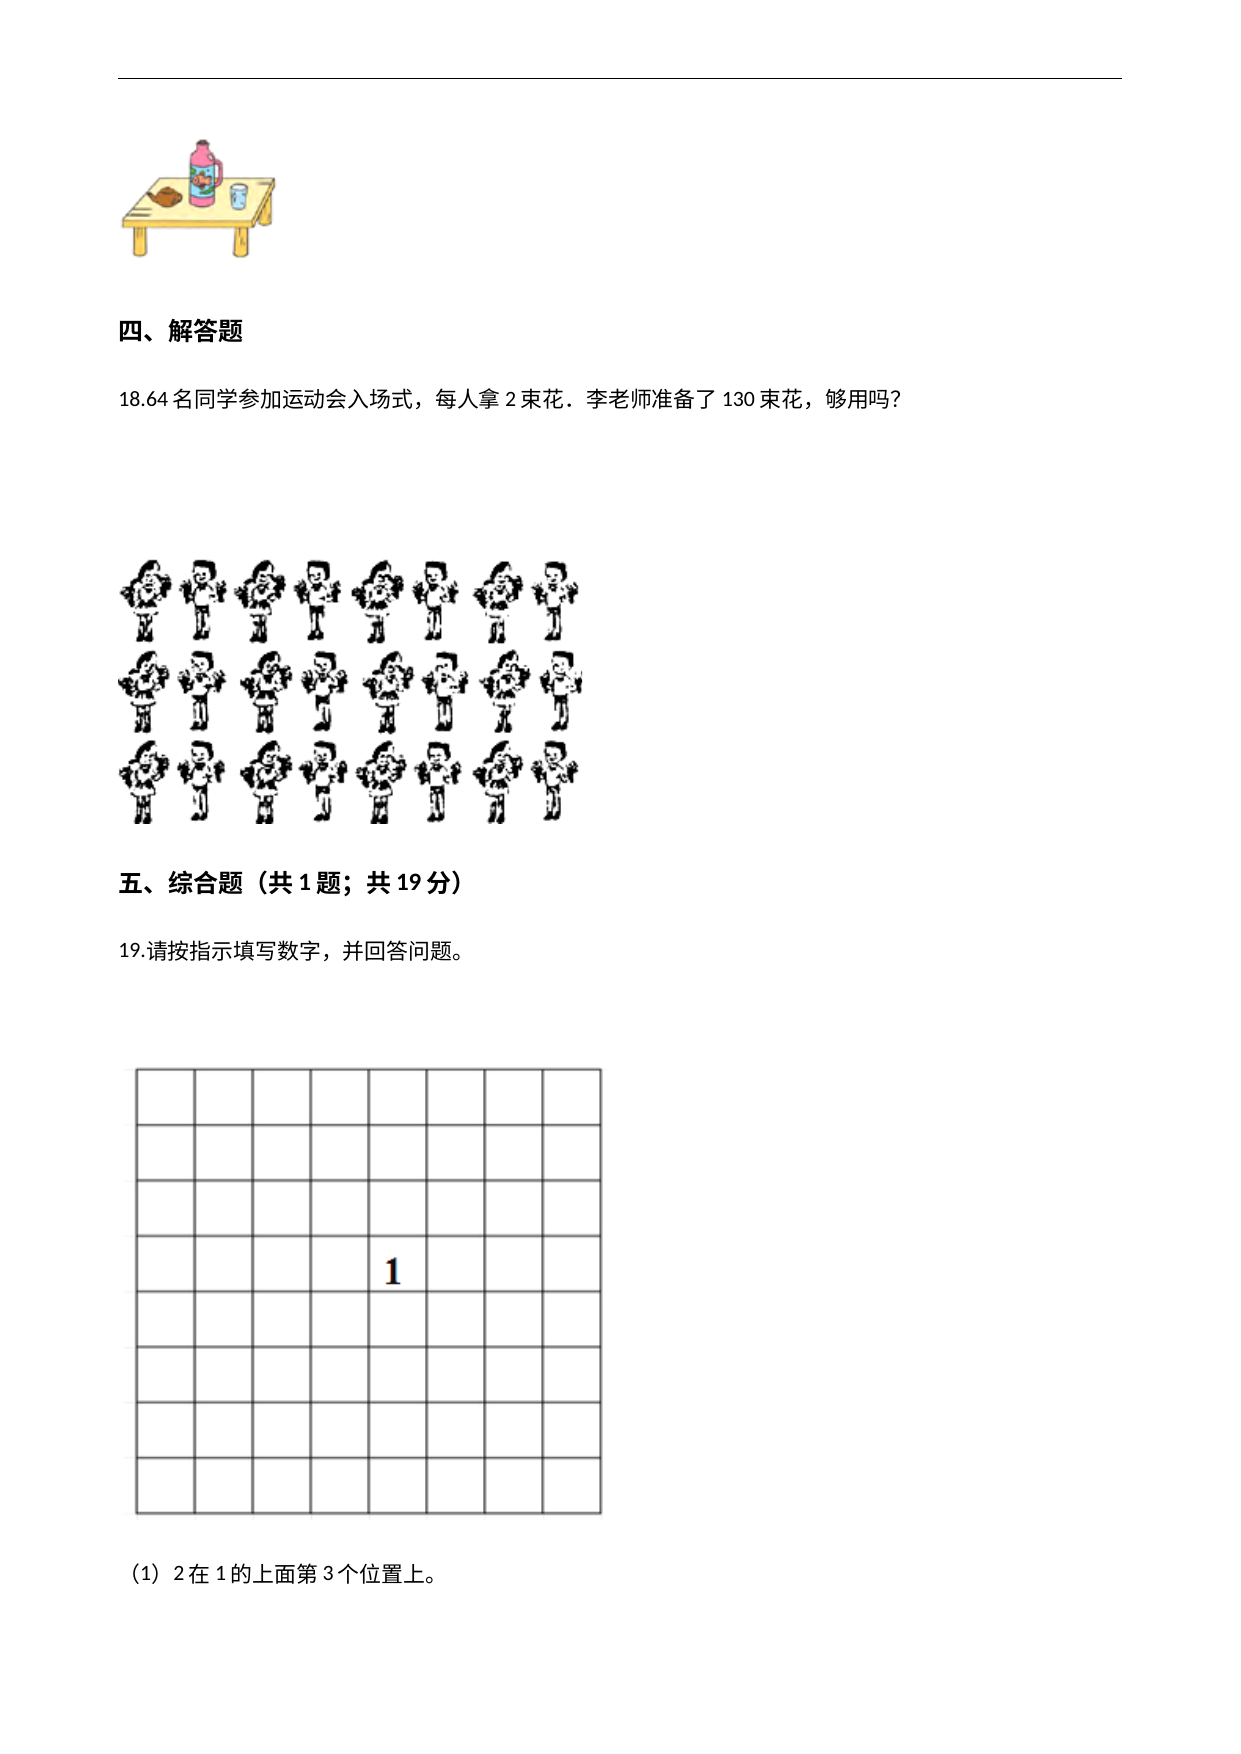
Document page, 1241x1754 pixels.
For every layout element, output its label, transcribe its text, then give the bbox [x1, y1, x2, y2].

text （1）2在1的上面第3个位置上。 [118, 1556, 1122, 1589]
text 四、解答题 [118, 297, 1122, 362]
picture [118, 1063, 628, 1520]
picture [118, 486, 583, 824]
picture [118, 129, 283, 261]
text 五、综合题（共1题；共19分） [118, 849, 1122, 914]
